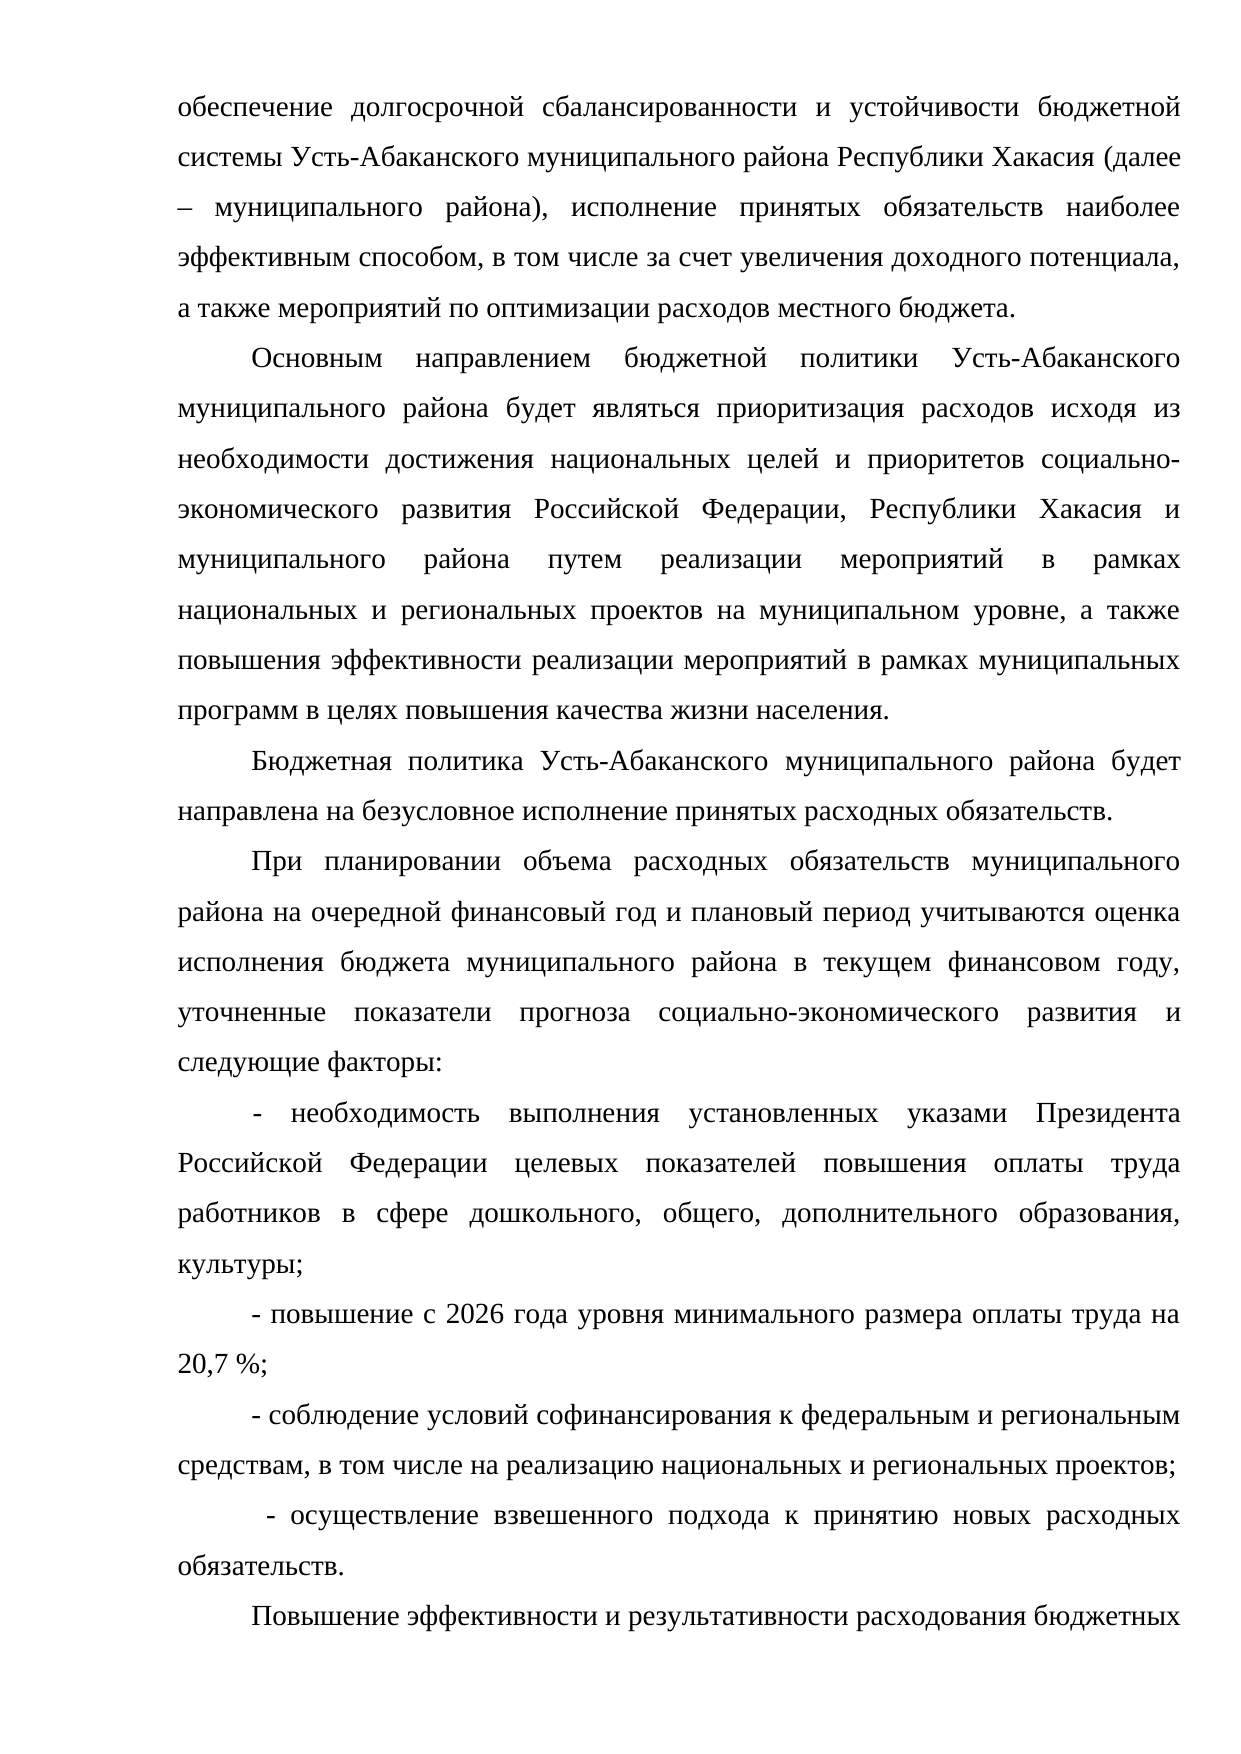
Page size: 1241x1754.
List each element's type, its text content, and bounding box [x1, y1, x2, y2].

text Основным направлением бюджетной политики Усть-Абаканского муниципального района будет являться приоритизация расходов исходя из необходимости достижения национальных целей и приоритетов социально-экономического развития Российской Федерации, Республики Хакасия и муниципального района путем реализации мероприятий в рамках национальных и региональных проектов на муниципальном уровне, а также повышения эффективности реализации мероприятий в рамках муниципальных программ в целях повышения качества жизни населения. [177, 340, 1181, 726]
text - необходимость выполнения установленных указами Президента Российской Федерации целевых показателей повышения оплаты труда работников в сфере дошкольного, общего, дополнительного образования, культуры; [177, 1095, 1181, 1279]
text - осуществление взвешенного подхода к принятию новых расходных обязательств. [177, 1497, 1181, 1581]
text При планировании объема расходных обязательств муниципального района на очередной финансовый год и плановый период учитываются оценка исполнения бюджета муниципального района в текущем финансовом году, уточненные показатели прогноза социально-экономического развития и следующие факторы: [177, 843, 1181, 1078]
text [177, 1598, 1181, 1632]
text - повышение с 2026 года уровня минимального размера оплаты труда на 20,7 %; [177, 1296, 1181, 1380]
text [177, 89, 1181, 323]
text Бюджетная политика Усть-Абаканского муниципального района будет направлена на безусловное исполнение принятых расходных обязательств. [177, 743, 1181, 827]
text - соблюдение условий софинансирования к федеральным и региональным средствам, в том числе на реализацию национальных и региональных проектов; [177, 1397, 1181, 1481]
